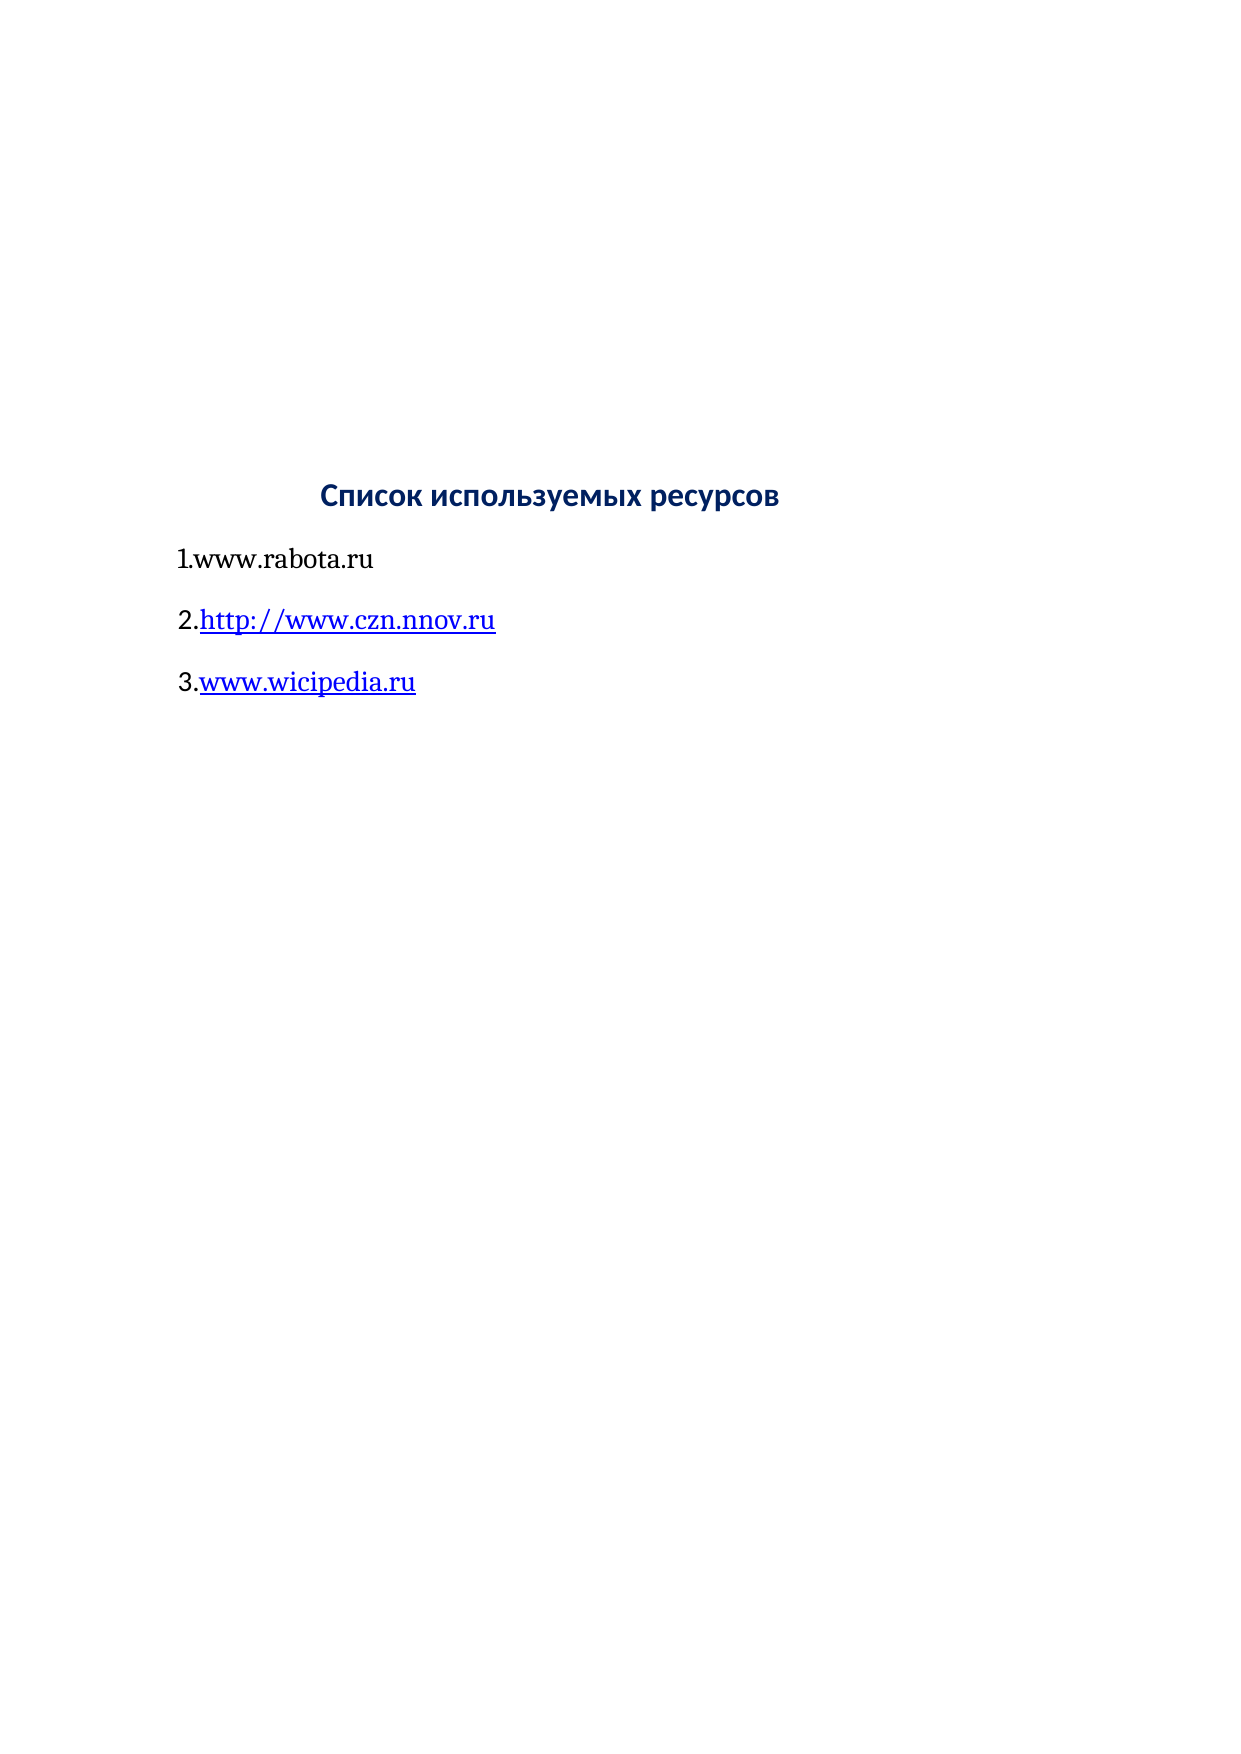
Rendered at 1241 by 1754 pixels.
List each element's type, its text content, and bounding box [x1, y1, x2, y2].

text 2.http://www.czn.nnov.ru [177, 601, 1152, 637]
text 1.www.rabota.ru [177, 542, 1152, 576]
text 3.www.wicipedia.ru [177, 663, 1152, 699]
text Список используемых ресурсов [177, 474, 1152, 515]
